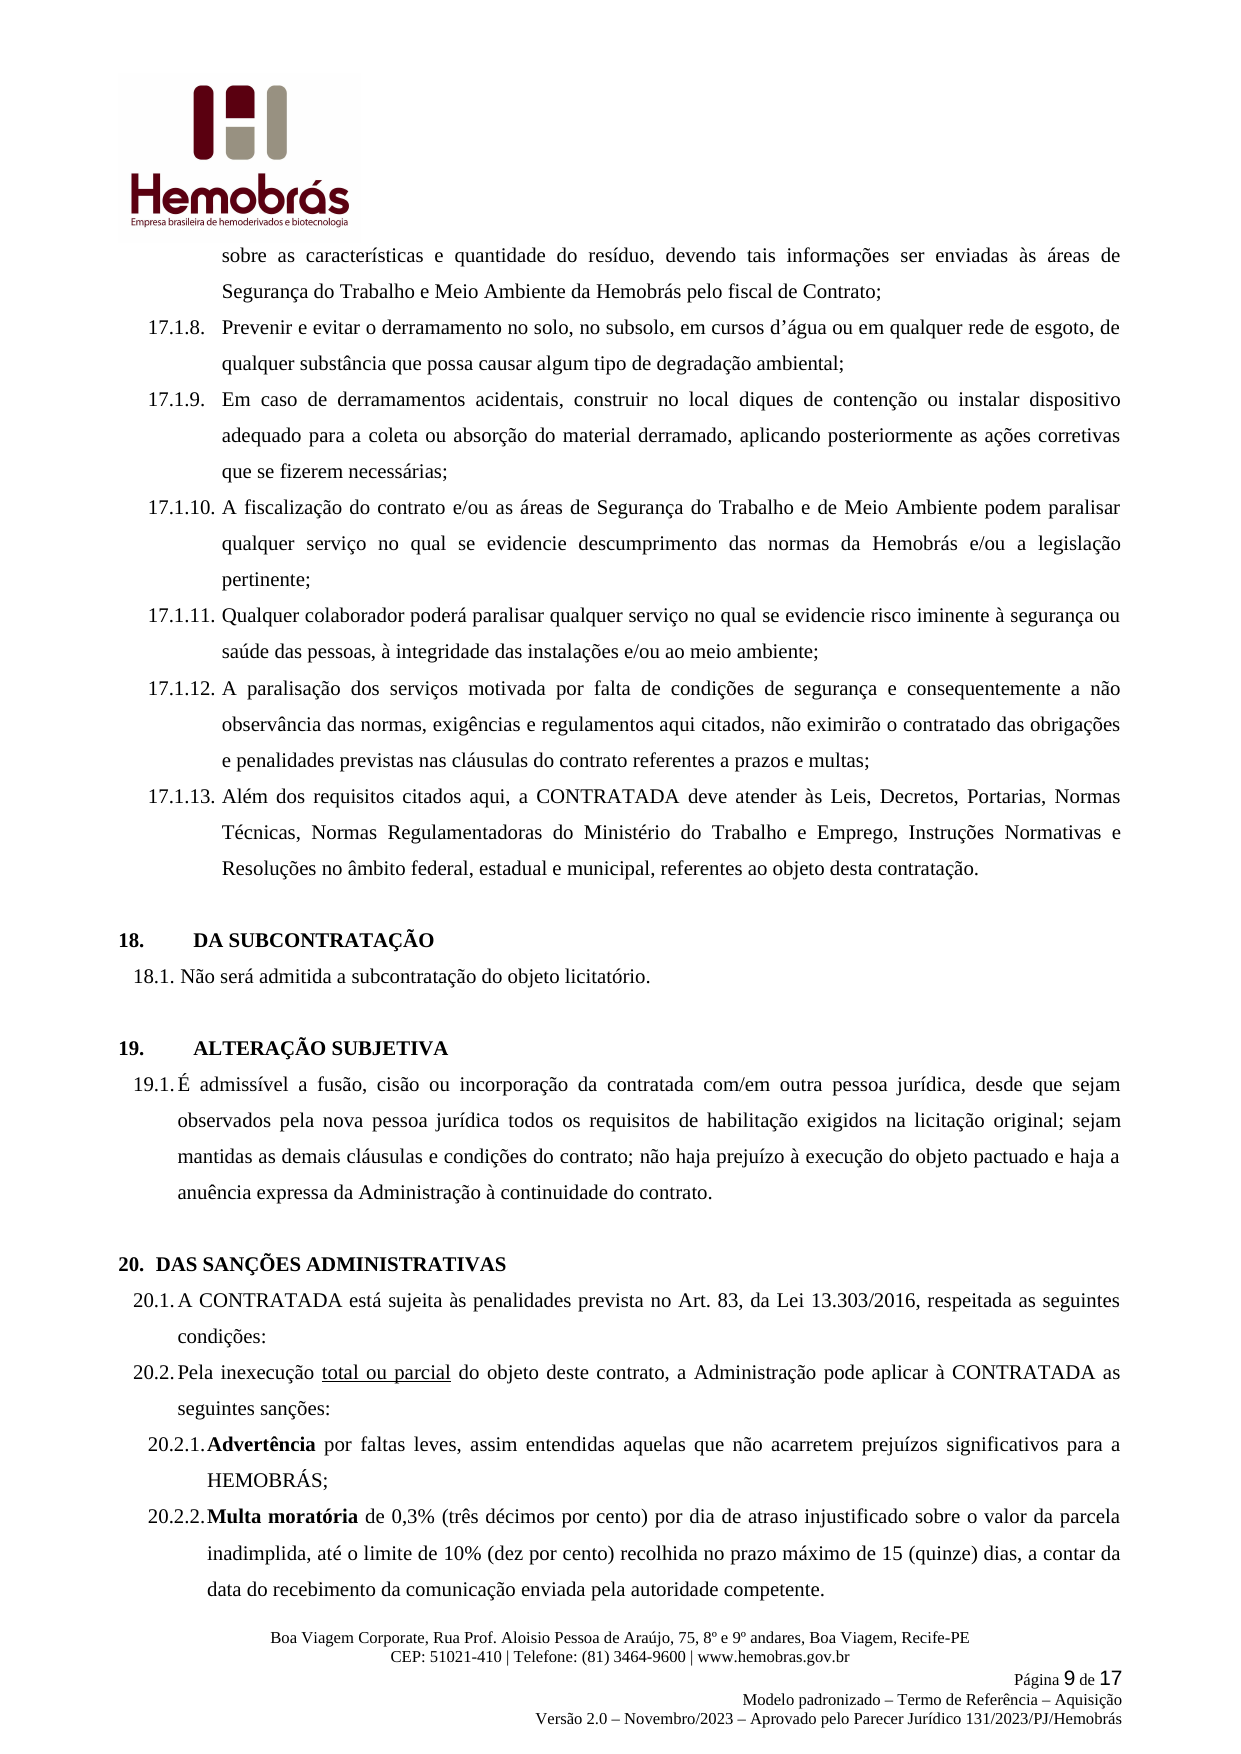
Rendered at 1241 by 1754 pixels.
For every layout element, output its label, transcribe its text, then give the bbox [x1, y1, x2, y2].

list ALTERAÇÃO SUBJETIVA [118, 1036, 1122, 1060]
list Qualquer colaborador poderá paralisar qualquer serviço no qual se evidencie risco iminente à segurança ou saúde das pessoas, à integridade das instalações e/ou ao meio ambiente; [148, 603, 1122, 663]
list Além dos requisitos citados aqui, a CONTRATADA deve atender às Leis, Decretos, Portarias, Normas Técnicas, Normas Regulamentadoras do Ministério do Trabalho e Emprego, Instruções Normativas e Resoluções no âmbito federal, estadual e municipal, referentes ao objeto desta contratação. [148, 784, 1122, 880]
list Advertência por faltas leves, assim entendidas aquelas que não acarretem prejuízos significativos para a HEMOBRÁS; [148, 1432, 1122, 1492]
list Prevenir e evitar o derramamento no solo, no subsolo, em cursos d’água ou em qualquer rede de esgoto, de qualquer substância que possa causar algum tipo de degradação ambiental; [148, 315, 1122, 375]
list Em caso de derramamentos acidentais, construir no local diques de contenção ou instalar dispositivo adequado para a coleta ou absorção do material derramado, aplicando posteriormente as ações corretivas que se fizerem necessárias; [148, 387, 1122, 483]
list A paralisação dos serviços motivada por falta de condições de segurança e consequentemente a não observância das normas, exigências e regulamentos aqui citados, não eximirão o contratado das obrigações e penalidades previstas nas cláusulas do contrato referentes a prazos e multas; [148, 676, 1122, 772]
list Multa moratória de 0,3% (três décimos por cento) por dia de atraso injustificado sobre o valor da parcela inadimplida, até o limite de 10% (dez por cento) recolhida no prazo máximo de 15 (quinze) dias, a contar da data do recebimento da comunicação enviada pela autoridade competente. [148, 1504, 1122, 1601]
list É admissível a fusão, cisão ou incorporação da contratada com/em outra pessoa jurídica, desde que sejam observados pela nova pessoa jurídica todos os requisitos de habilitação exigidos na licitação original; sejam mantidas as demais cláusulas e condições do contrato; não haja prejuízo à execução do objeto pactuado e haja a anuência expressa da Administração à continuidade do contrato. [133, 1072, 1122, 1204]
list A CONTRATADA está sujeita às penalidades prevista no Art. 83, da Lei 13.303/2016, respeitada as seguintes condições: [133, 1288, 1122, 1348]
picture [118, 73, 362, 243]
list DAS SANÇÕES ADMINISTRATIVAS [118, 1252, 1122, 1276]
list Não será admitida a subcontratação do objeto licitatório. [133, 964, 1122, 988]
list DA SUBCONTRATAÇÃO [118, 928, 1122, 952]
list A fiscalização do contrato e/ou as áreas de Segurança do Trabalho e de Meio Ambiente podem paralisar qualquer serviço no qual se evidencie descumprimento das normas da Hemobrás e/ou a legislação pertinente; [148, 495, 1122, 591]
list Pela inexecução total ou parcial do objeto deste contrato, a Administração pode aplicar à CONTRATADA as seguintes sanções: [133, 1360, 1122, 1420]
